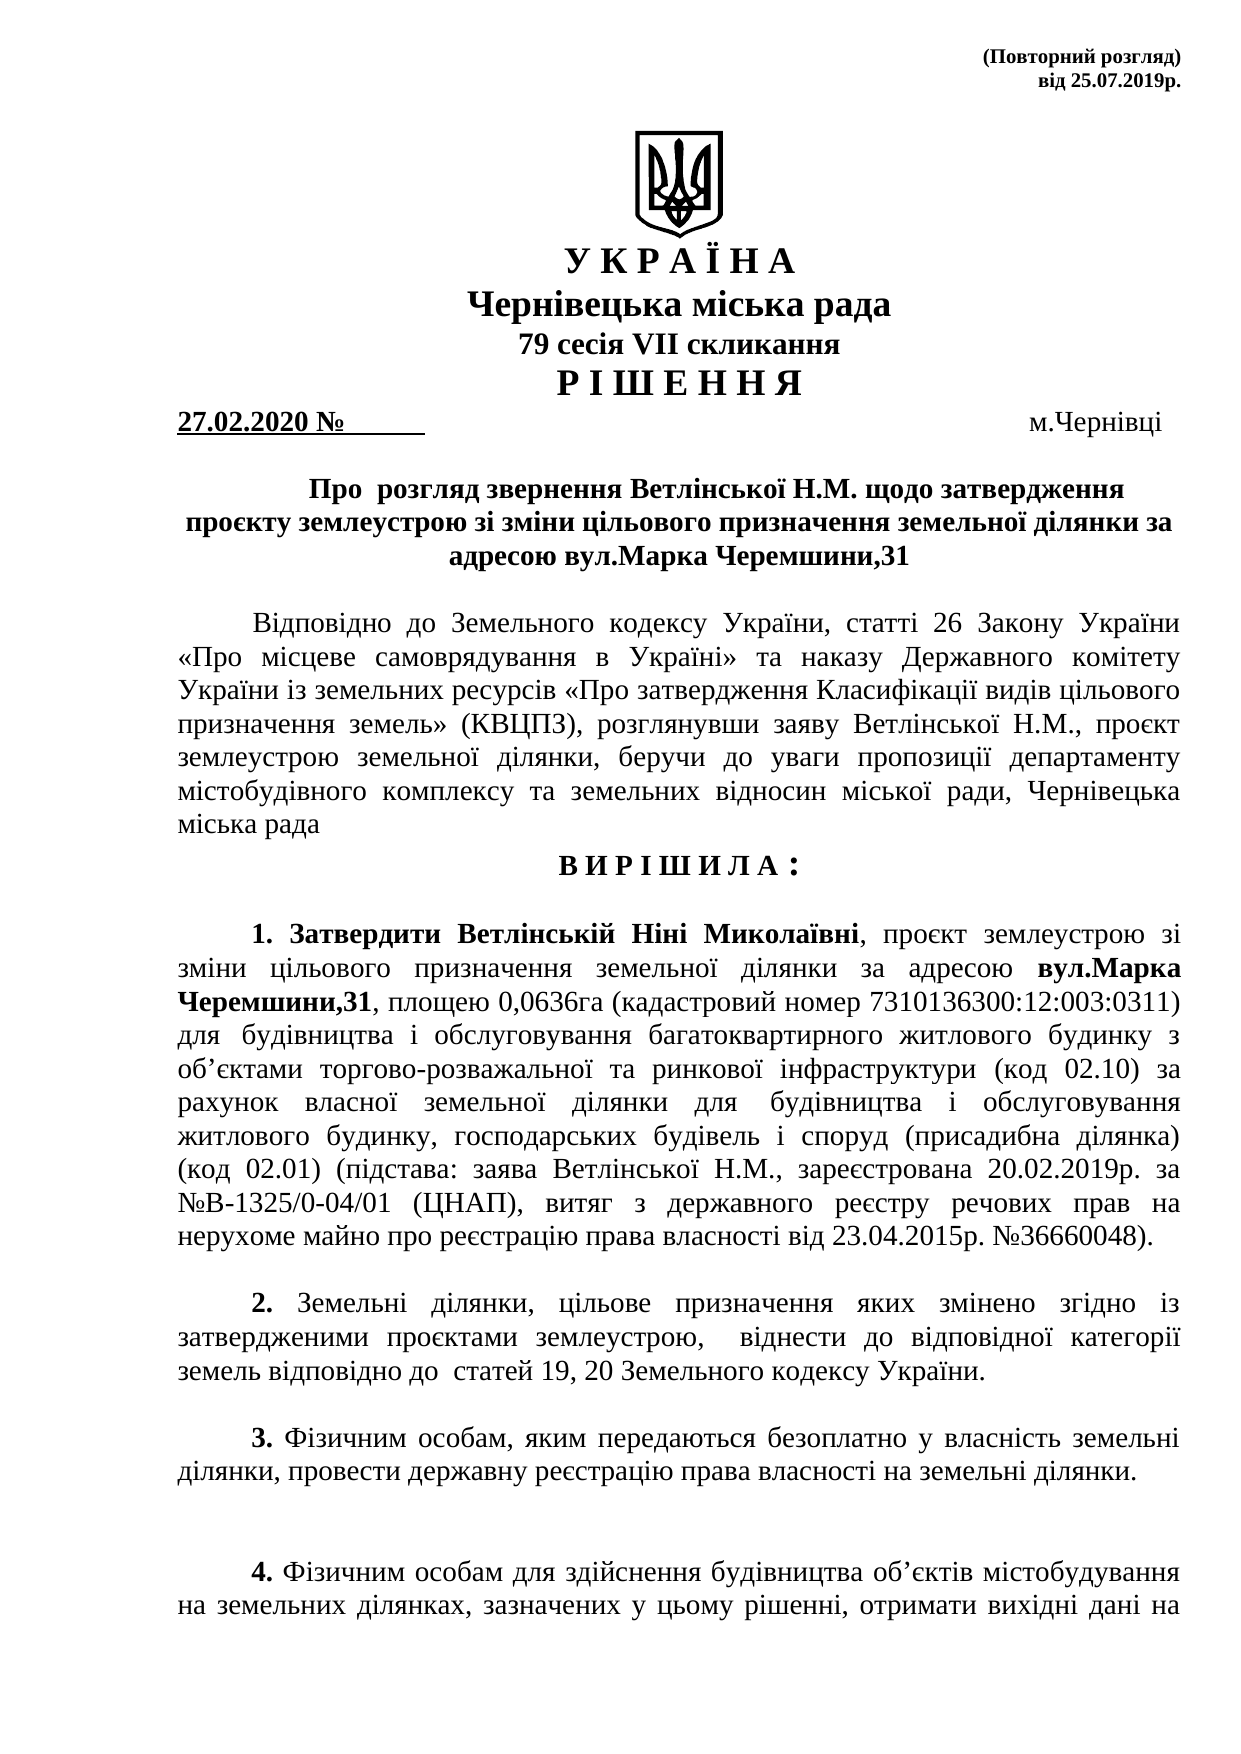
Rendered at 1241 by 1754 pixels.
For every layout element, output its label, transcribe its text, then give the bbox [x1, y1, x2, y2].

text 1. Затвердити Ветлінській Ніні Миколаївні, проєкт землеустрою зі зміни цільового призначення земельної ділянки за адресою вул.Марка Черемшини,31, площею 0,0636га (кадастровий номер 7310136300:12:003:0311) для будівництва і обслуговування багатоквартирного житлового будинку з об’єктами торгово-розважальної та ринкової інфраструктури (код 02.10) за рахунок власної земельної ділянки для будівництва і обслуговування житлового будинку, господарських будівель і споруд (присадибна ділянка) (код 02.01) (підстава: заява Ветлінської Н.М., зареєстрована 20.02.2019р. за №В-1325/0-04/01 (ЦНАП), витяг з державного реєстру речових прав на нерухоме майно про реєстрацію права власності від 23.04.2015р. №36660048). [177, 1151, 1181, 1252]
text 3. Фізичним особам, яким передаються безоплатно у власність земельні ділянки, провести державну реєстрацію права власності на земельні ділянки. [177, 1420, 1181, 1487]
text Р І Ш Е Н Н Я [177, 361, 1181, 404]
text Відповідно до Земельного кодексу України, статті 26 Закону України «Про місцеве самоврядування в Україні» та наказу Державного комітету України із земельних ресурсів «Про затвердження Класифікації видів цільового призначення земель» (КВЦПЗ), розглянувши заяву Ветлінської Н.М., проєкт землеустрою земельної ділянки, беручи до уваги пропозиції департаменту містобудівного комплексу та земельних відносин міської ради, Чернівецька міська рада [177, 605, 1181, 840]
text 1. Затвердити Ветлінській Ніні Миколаївні, проєкт землеустрою зі зміни цільового призначення земельної ділянки за адресою вул.Марка Черемшини,31, площею 0,0636га (кадастровий номер 7310136300:12:003:0311) для будівництва і обслуговування багатоквартирного житлового будинку з об’єктами торгово-розважальної та ринкової інфраструктури (код 02.10) за рахунок власної земельної ділянки для будівництва і обслуговування житлового будинку, господарських будівель і споруд (присадибна ділянка) (код 02.01) (підстава: заява Ветлінської Н.М., зареєстрована 20.02.2019р. за №В-1325/0-04/01 (ЦНАП), витяг з державного реєстру речових прав на нерухоме майно про реєстрацію права власності від 23.04.2015р. №36660048). [177, 917, 1181, 1051]
text У К Р А Ї Н А [177, 239, 1181, 282]
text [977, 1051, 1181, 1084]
text 2. Земельні ділянки, цільове призначення яких змінено згідно із затвердженими проєктами землеустрою, віднести до відповідної категорії земель відповідно до статей 19, 20 Земельного кодексу України. [177, 1286, 1181, 1386]
text Про розгляд звернення Ветлінської Н.М. щодо затвердження проєкту землеустрою зі зміни цільового призначення земельної ділянки за адресою вул.Марка Черемшини,31 [177, 471, 1181, 572]
subtitle Чернівецька міська рада [177, 282, 1181, 325]
text від 25.07.2019р. [177, 68, 1181, 92]
text (Повторний розгляд) [177, 44, 1181, 68]
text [177, 1554, 1181, 1621]
text 79 сесія VІІ скликання [177, 325, 1181, 361]
text В И Р І Ш И Л А : [177, 840, 1181, 883]
text 27.02.2020 № м.Чернівці [177, 404, 1181, 437]
